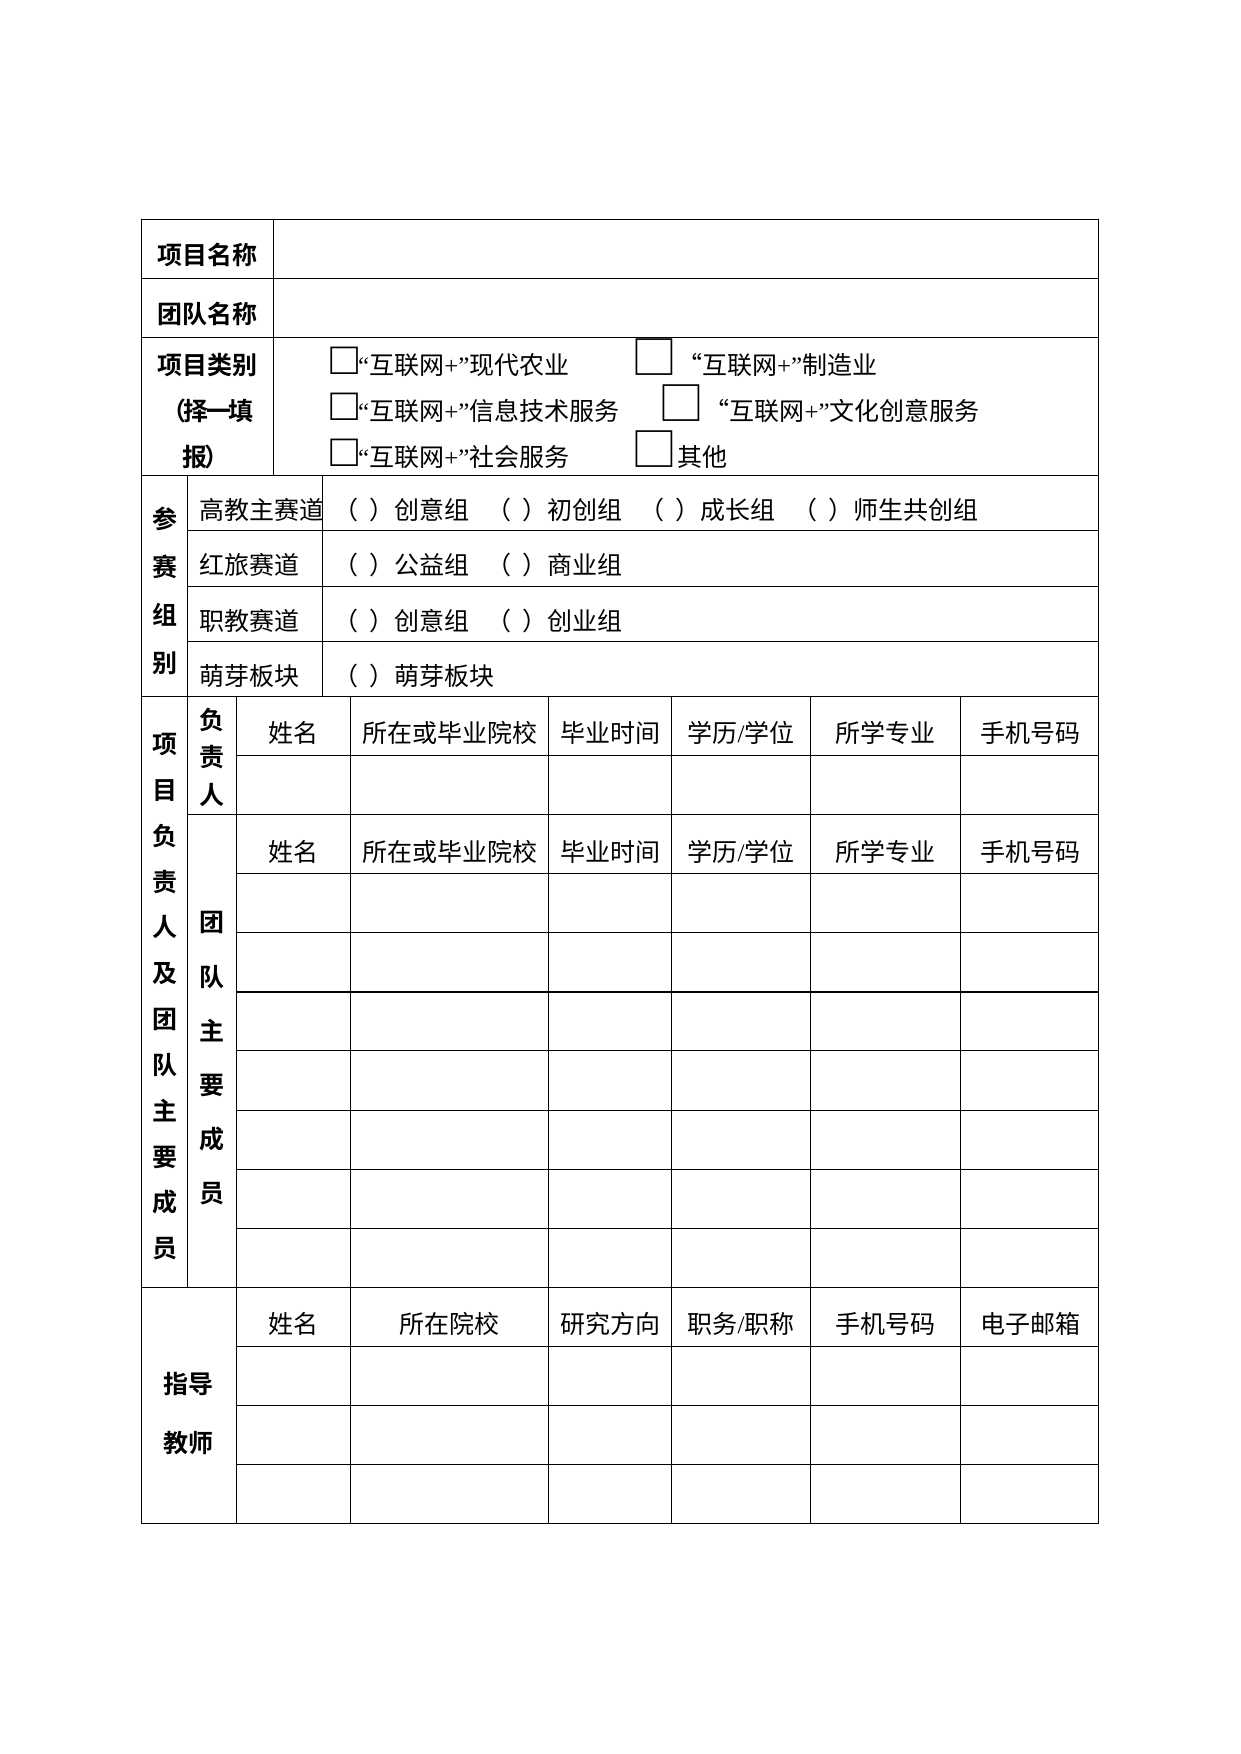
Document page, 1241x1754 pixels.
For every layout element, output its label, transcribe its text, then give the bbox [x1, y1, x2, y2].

table_cell [961, 1465, 1098, 1523]
table_cell [961, 1347, 1098, 1405]
table_cell 毕业时间 [549, 697, 671, 755]
table_cell [237, 874, 350, 932]
table_cell 所学专业 [811, 697, 960, 755]
table_cell [672, 1347, 810, 1405]
table_cell [351, 756, 548, 814]
table_cell [961, 1406, 1098, 1464]
table_cell [237, 1406, 350, 1464]
table_cell （ ）萌芽板块 [323, 642, 1098, 696]
table_cell 学历/学位 [672, 815, 810, 873]
table_cell [549, 993, 671, 1050]
table_cell [672, 1406, 810, 1464]
table_cell [811, 1465, 960, 1523]
table_cell 研究方向 [549, 1288, 671, 1346]
table_cell 所在或毕业院校 [351, 815, 548, 873]
table_cell [549, 874, 671, 932]
table_cell 参赛组别 [142, 476, 187, 696]
table_cell [961, 993, 1098, 1050]
table_cell [237, 1465, 350, 1523]
table_cell [549, 1406, 671, 1464]
table_cell [351, 1051, 548, 1109]
table_cell 职教赛道 [188, 587, 322, 641]
table_cell [811, 933, 960, 991]
table_cell [672, 993, 810, 1050]
table_cell □“互联网+”现代农业 □“互联网+”制造业 □“互联网+”信息技术服务 □“互联网+”文化创意服务 □“互联网+”社会服务 □其他 [274, 338, 1098, 475]
table_cell 所在院校 [351, 1288, 548, 1346]
table_cell 所在或毕业院校 [351, 697, 548, 755]
table_cell 项目负责人及团队主要成员 [142, 697, 187, 1287]
table_cell （ ）公益组 （ ）商业组 [323, 531, 1098, 586]
table_cell [351, 1465, 548, 1523]
table_cell [672, 1465, 810, 1523]
table_cell [351, 1111, 548, 1168]
table_cell 姓名 [237, 815, 350, 873]
table_cell [672, 1111, 810, 1168]
table_cell [961, 933, 1098, 991]
table_cell [672, 1170, 810, 1228]
table_cell [549, 1051, 671, 1109]
table_cell 电子邮箱 [961, 1288, 1098, 1346]
table_cell 红旅赛道 [188, 531, 322, 586]
table_cell 手机号码 [961, 697, 1098, 755]
table_cell [811, 1406, 960, 1464]
table_cell 姓名 [237, 1288, 350, 1346]
table_cell [961, 1170, 1098, 1228]
table_cell [351, 1229, 548, 1287]
table_cell 指导 教师 [142, 1288, 236, 1523]
table_cell [274, 279, 1098, 337]
table_cell 手机号码 [961, 815, 1098, 873]
table_cell [549, 933, 671, 991]
table_cell 毕业时间 [549, 815, 671, 873]
table_cell [961, 1111, 1098, 1168]
table_header [274, 220, 1098, 278]
table_cell [811, 1229, 960, 1287]
table_cell [811, 993, 960, 1050]
table_cell 职务/职称 [672, 1288, 810, 1346]
table_cell [811, 1347, 960, 1405]
table_cell 手机号码 [811, 1288, 960, 1346]
table_cell [549, 756, 671, 814]
table_cell [672, 933, 810, 991]
table_cell [549, 1111, 671, 1168]
table_cell [672, 1051, 810, 1109]
table_cell [961, 1229, 1098, 1287]
table_cell [237, 1170, 350, 1228]
table_cell [351, 993, 548, 1050]
table_cell [672, 1229, 810, 1287]
table_cell 项目类别（择一填报） [142, 338, 273, 475]
table_cell 学历/学位 [672, 697, 810, 755]
table_cell [237, 756, 350, 814]
table_cell [237, 993, 350, 1050]
table_cell [811, 1111, 960, 1168]
table_cell 萌芽板块 [188, 642, 322, 696]
table_cell 姓名 [237, 697, 350, 755]
table_cell [351, 1347, 548, 1405]
table_cell [811, 874, 960, 932]
table_cell [961, 756, 1098, 814]
table_cell 高教主赛道 [188, 476, 322, 530]
table_cell [672, 874, 810, 932]
table_cell [961, 1051, 1098, 1109]
table_cell [237, 1229, 350, 1287]
table_header 项目名称 [142, 220, 273, 278]
table_cell [549, 1229, 671, 1287]
table_cell [351, 1406, 548, 1464]
table_cell [351, 874, 548, 932]
table_cell [549, 1170, 671, 1228]
table_cell [549, 1465, 671, 1523]
table_cell [351, 1170, 548, 1228]
table_cell （ ）创意组 （ ）创业组 [323, 587, 1098, 641]
table_cell 团队主要成 员 [188, 815, 236, 1287]
table_cell [811, 756, 960, 814]
table_cell [237, 1347, 350, 1405]
table_cell [811, 1051, 960, 1109]
table_cell [811, 1170, 960, 1228]
table_cell [549, 1347, 671, 1405]
table_cell [961, 874, 1098, 932]
table_cell 负责 人 [188, 697, 236, 814]
table_cell （ ）创意组 （ ）初创组 （ ）成长组 （ ）师生共创组 [323, 476, 1098, 530]
table_cell [237, 933, 350, 991]
table_cell 团队名称 [142, 279, 273, 337]
table_cell [237, 1051, 350, 1109]
table_cell [351, 933, 548, 991]
table_cell [237, 1111, 350, 1168]
table_cell [672, 756, 810, 814]
table_cell 所学专业 [811, 815, 960, 873]
